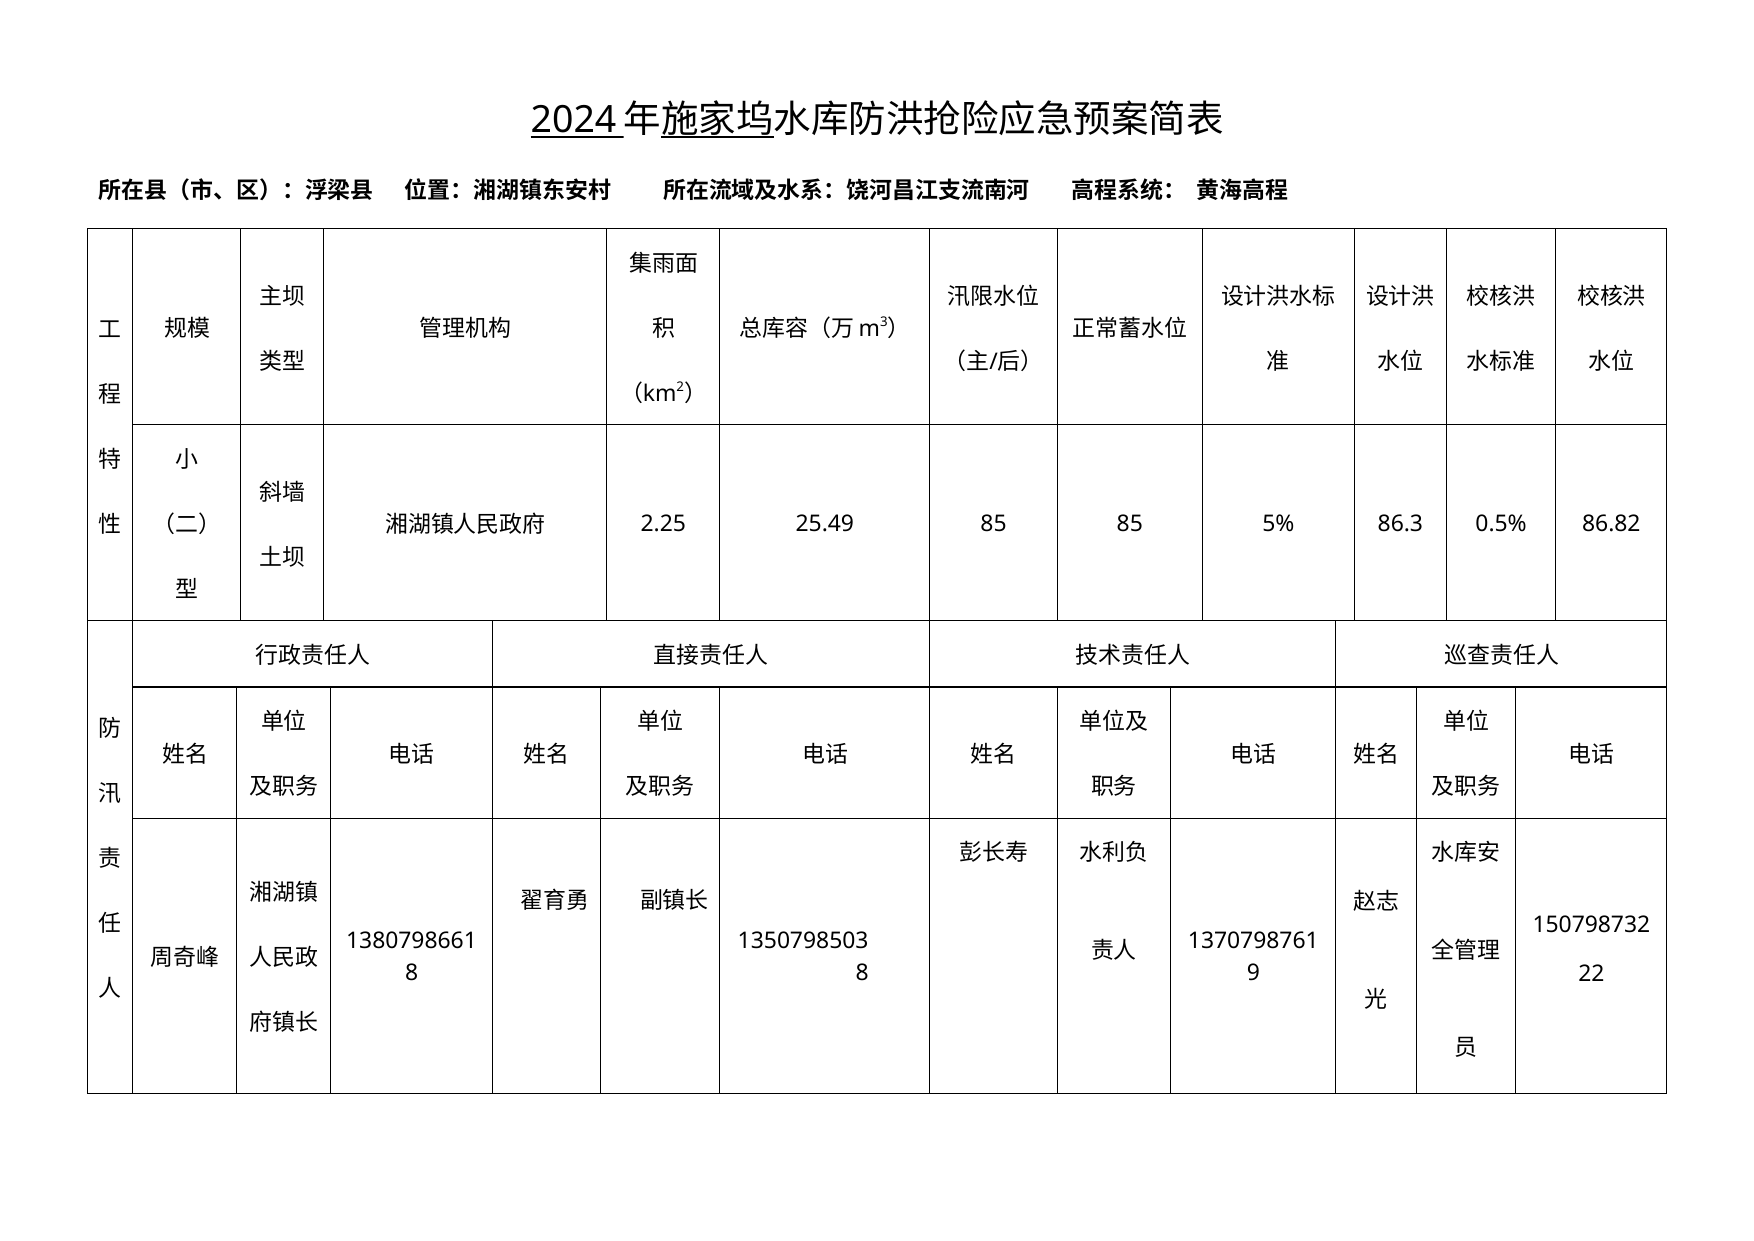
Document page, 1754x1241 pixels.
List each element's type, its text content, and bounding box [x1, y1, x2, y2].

table_cell 水库安全管理员 [1417, 819, 1515, 1093]
table_cell 姓名 [1336, 688, 1416, 817]
table_cell 行政责任人 [133, 621, 492, 686]
table_cell 2.25 [607, 425, 719, 620]
table_cell 单位 及职务 [237, 688, 330, 817]
table_cell 小（二）型 [133, 425, 240, 620]
table_cell 技术责任人 [930, 621, 1335, 686]
table_cell 正常蓄水位 [1058, 229, 1202, 424]
table_cell 姓名 [493, 688, 600, 817]
table_cell 翟育勇 [493, 819, 600, 1093]
table_cell 巡查责任人 [1336, 621, 1666, 686]
table_cell 周奇峰 [133, 819, 236, 1093]
table_cell 85 [1058, 425, 1202, 620]
table_cell 13807986618 [331, 819, 492, 1093]
table_cell 赵志光 [1336, 819, 1416, 1093]
table_cell 单位 及职务 [1417, 688, 1515, 817]
table_cell 湘湖镇人民政府镇长 [237, 819, 330, 1093]
table_cell 5% [1203, 425, 1354, 620]
table_cell 单位及职务 [1058, 688, 1170, 817]
table_cell 工程特性 [88, 229, 132, 620]
table_cell 校核洪水标准 [1447, 229, 1555, 424]
table_cell 所在县（市、区）：浮梁县 位置：湘湖镇东安村 所在流域及水系：饶河昌江支流南河 高程系统： 黄海高程 [87, 149, 1667, 228]
table_cell 主坝类型 [241, 229, 323, 424]
table_cell 姓名 [930, 688, 1057, 817]
table_cell 姓名 [133, 688, 236, 817]
table_cell 25.49 [720, 425, 929, 620]
table_cell 15079873222 [1516, 819, 1666, 1093]
table_cell 85 [930, 425, 1057, 620]
table_cell 设计洪水标准 [1203, 229, 1354, 424]
table_cell 0.5% [1447, 425, 1555, 620]
table_cell 防汛责任人 [88, 621, 132, 1093]
table_cell 校核洪水位 [1556, 229, 1666, 424]
table_cell 86.3 [1355, 425, 1446, 620]
table_cell 水利负责人 [1058, 819, 1170, 1093]
table_cell 管理机构 [324, 229, 606, 424]
table_cell 86.82 [1556, 425, 1666, 620]
table_cell 设计洪水位 [1355, 229, 1446, 424]
table_cell 湘湖镇人民政府 [324, 425, 606, 620]
table_cell 总库容（万m3） [720, 229, 929, 424]
table_cell 彭长寿 [930, 819, 1057, 1093]
table_cell 规模 [133, 229, 240, 424]
table_cell 电话 [1171, 688, 1335, 817]
table_cell 单位 及职务 [601, 688, 719, 817]
table_cell 13707987619 [1171, 819, 1335, 1093]
table_cell 13507985038 [720, 819, 929, 1093]
table_cell 电话 [331, 688, 492, 817]
table_cell 副镇长 [601, 819, 719, 1093]
table_cell 电话 [1516, 688, 1666, 817]
table_cell 汛限水位（主/后） [930, 229, 1057, 424]
table_cell 集雨面积（km2） [607, 229, 719, 424]
table_cell 直接责任人 [493, 621, 929, 686]
table_cell 电话 [720, 688, 929, 817]
table_header 2024年施家坞水库防洪抢险应急预案简表 [87, 84, 1667, 149]
table_cell 斜墙土坝 [241, 425, 323, 620]
